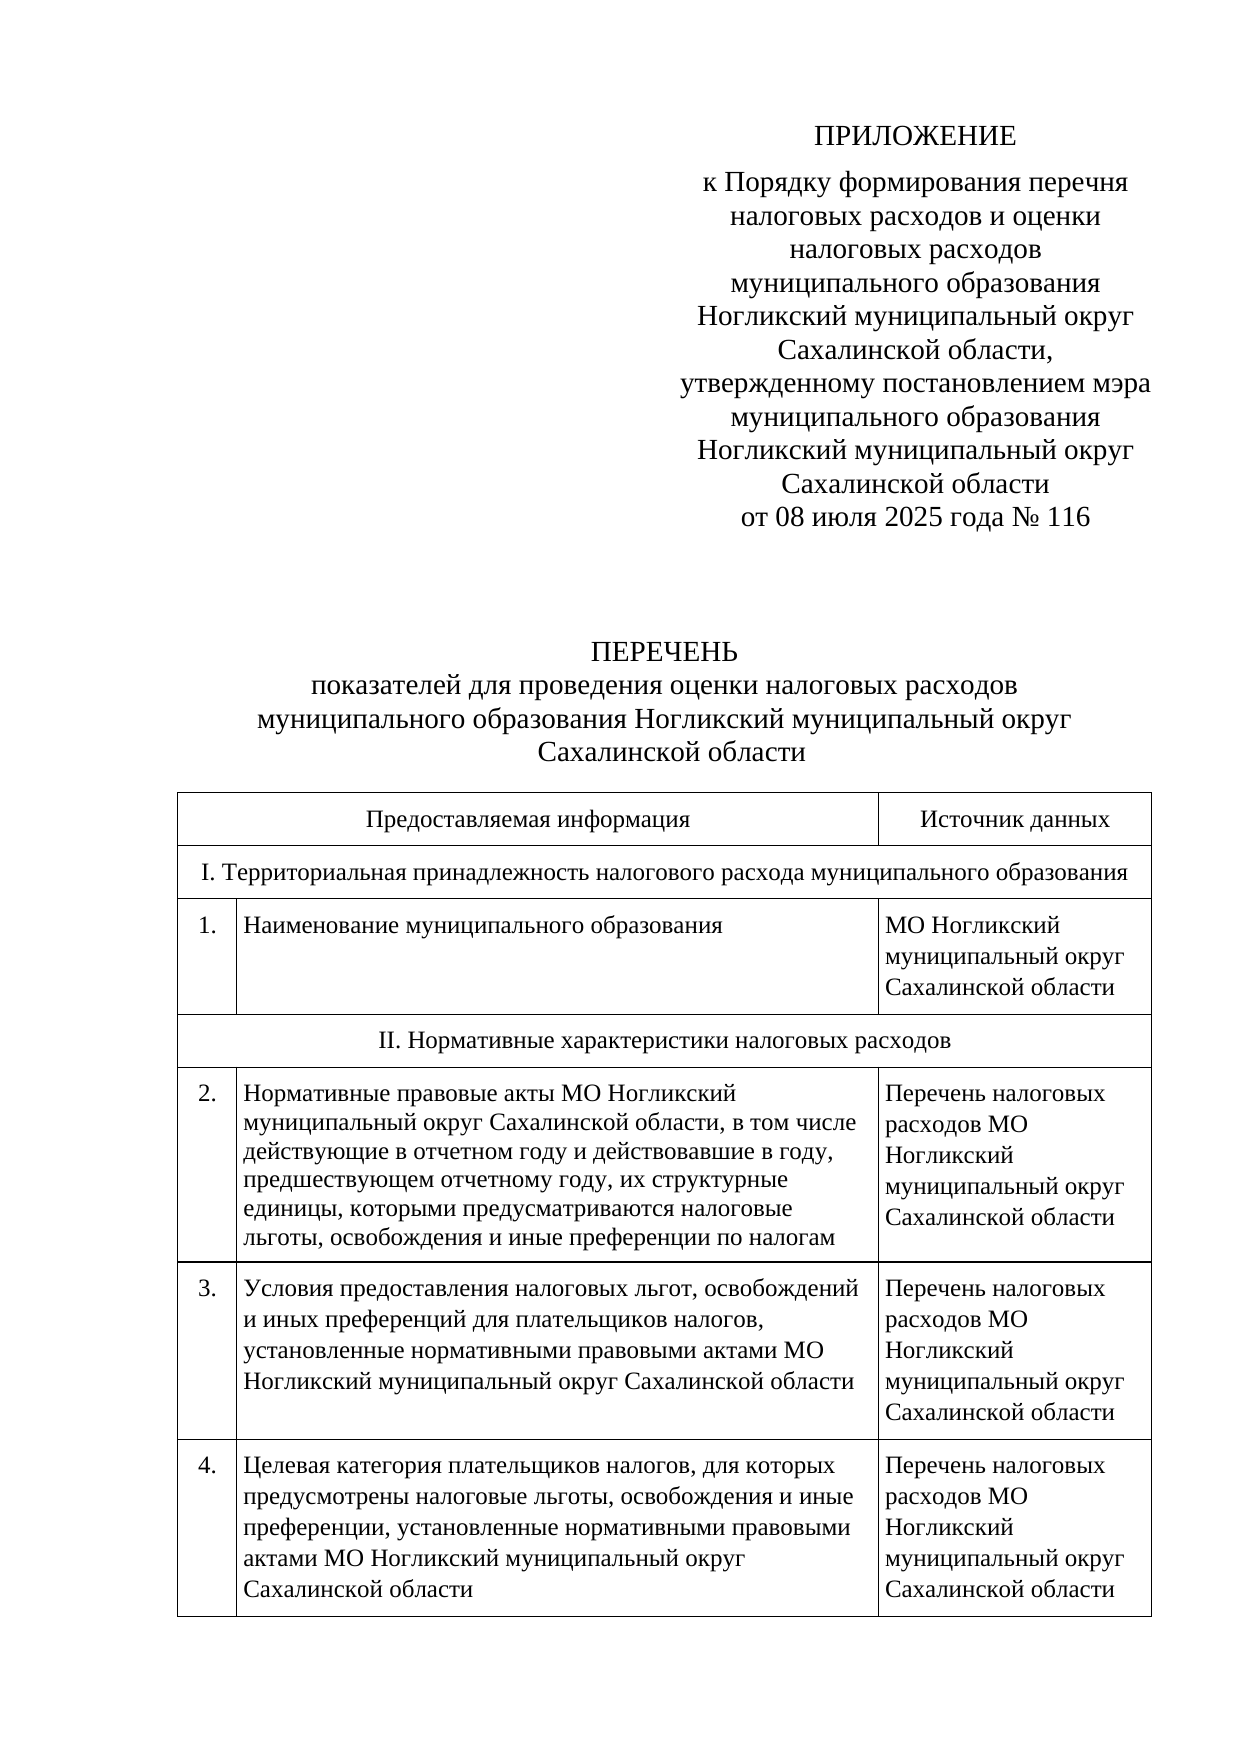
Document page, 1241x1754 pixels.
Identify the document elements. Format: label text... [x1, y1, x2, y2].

text муниципального образования [679, 399, 1152, 432]
text муниципального образования Ногликский муниципальный округ [177, 701, 1152, 734]
table_cell 4. [178, 1440, 236, 1616]
text Сахалинской области, [679, 332, 1152, 365]
text Ногликский муниципальный округ [679, 298, 1152, 332]
title показателей для проведения оценки налоговых расходов [177, 667, 1152, 701]
title ПЕРЕЧЕНЬ [177, 634, 1152, 667]
table_cell 2. [178, 1068, 236, 1261]
table_cell I. Территориальная принадлежность налогового расхода муниципального образования [178, 846, 1151, 898]
text от 08 июля 2025 года № 116 [679, 499, 1152, 533]
text налоговых расходов и оценки [679, 198, 1152, 231]
text к Порядку формирования перечня [679, 164, 1152, 198]
text налоговых расходов [679, 231, 1152, 265]
table_cell 1. [178, 899, 236, 1013]
table_cell Целевая категория плательщиков налогов, для которых предусмотрены налоговые льготы, освобождения и иные преференции, установленные нормативными правовыми актами МО Ногликский муниципальный округ Сахалинской области [237, 1440, 878, 1616]
text Сахалинской области [679, 466, 1152, 499]
table_cell Нормативные правовые акты МО Ногликский муниципальный округ Сахалинской области, в том числе действующие в отчетном году и действовавшие в году, предшествующем отчетному году, их структурные единицы, которыми предусматриваются налоговые льготы, освобождения и иные преференции по налогам [237, 1068, 878, 1261]
table_cell Перечень налоговых расходов МО Ногликский муниципальный округ Сахалинской области [879, 1440, 1151, 1616]
table_cell II. Нормативные характеристики налоговых расходов [178, 1015, 1151, 1067]
table_cell Наименование муниципального образования [237, 899, 878, 1013]
table_cell Условия предоставления налоговых льгот, освобождений и иных преференций для плательщиков налогов, установленные нормативными правовыми актами МО Ногликский муниципальный округ Сахалинской области [237, 1263, 878, 1439]
table_cell МО Ногликский муниципальный округ Сахалинской области [879, 899, 1151, 1013]
table_cell 3. [178, 1263, 236, 1439]
text Сахалинской области [177, 734, 1152, 768]
text муниципального образования [679, 265, 1152, 298]
table_cell Перечень налоговых расходов МО Ногликский муниципальный округ Сахалинской области [879, 1068, 1151, 1261]
table_header Источник данных [879, 793, 1151, 845]
table_header Предоставляемая информация [178, 793, 878, 845]
table_cell Перечень налоговых расходов МО Ногликский муниципальный округ Сахалинской области [879, 1263, 1151, 1439]
text Ногликский муниципальный округ [679, 432, 1152, 466]
text ПРИЛОЖЕНИЕ [679, 118, 1152, 152]
text утвержденному постановлением мэра [679, 365, 1152, 399]
